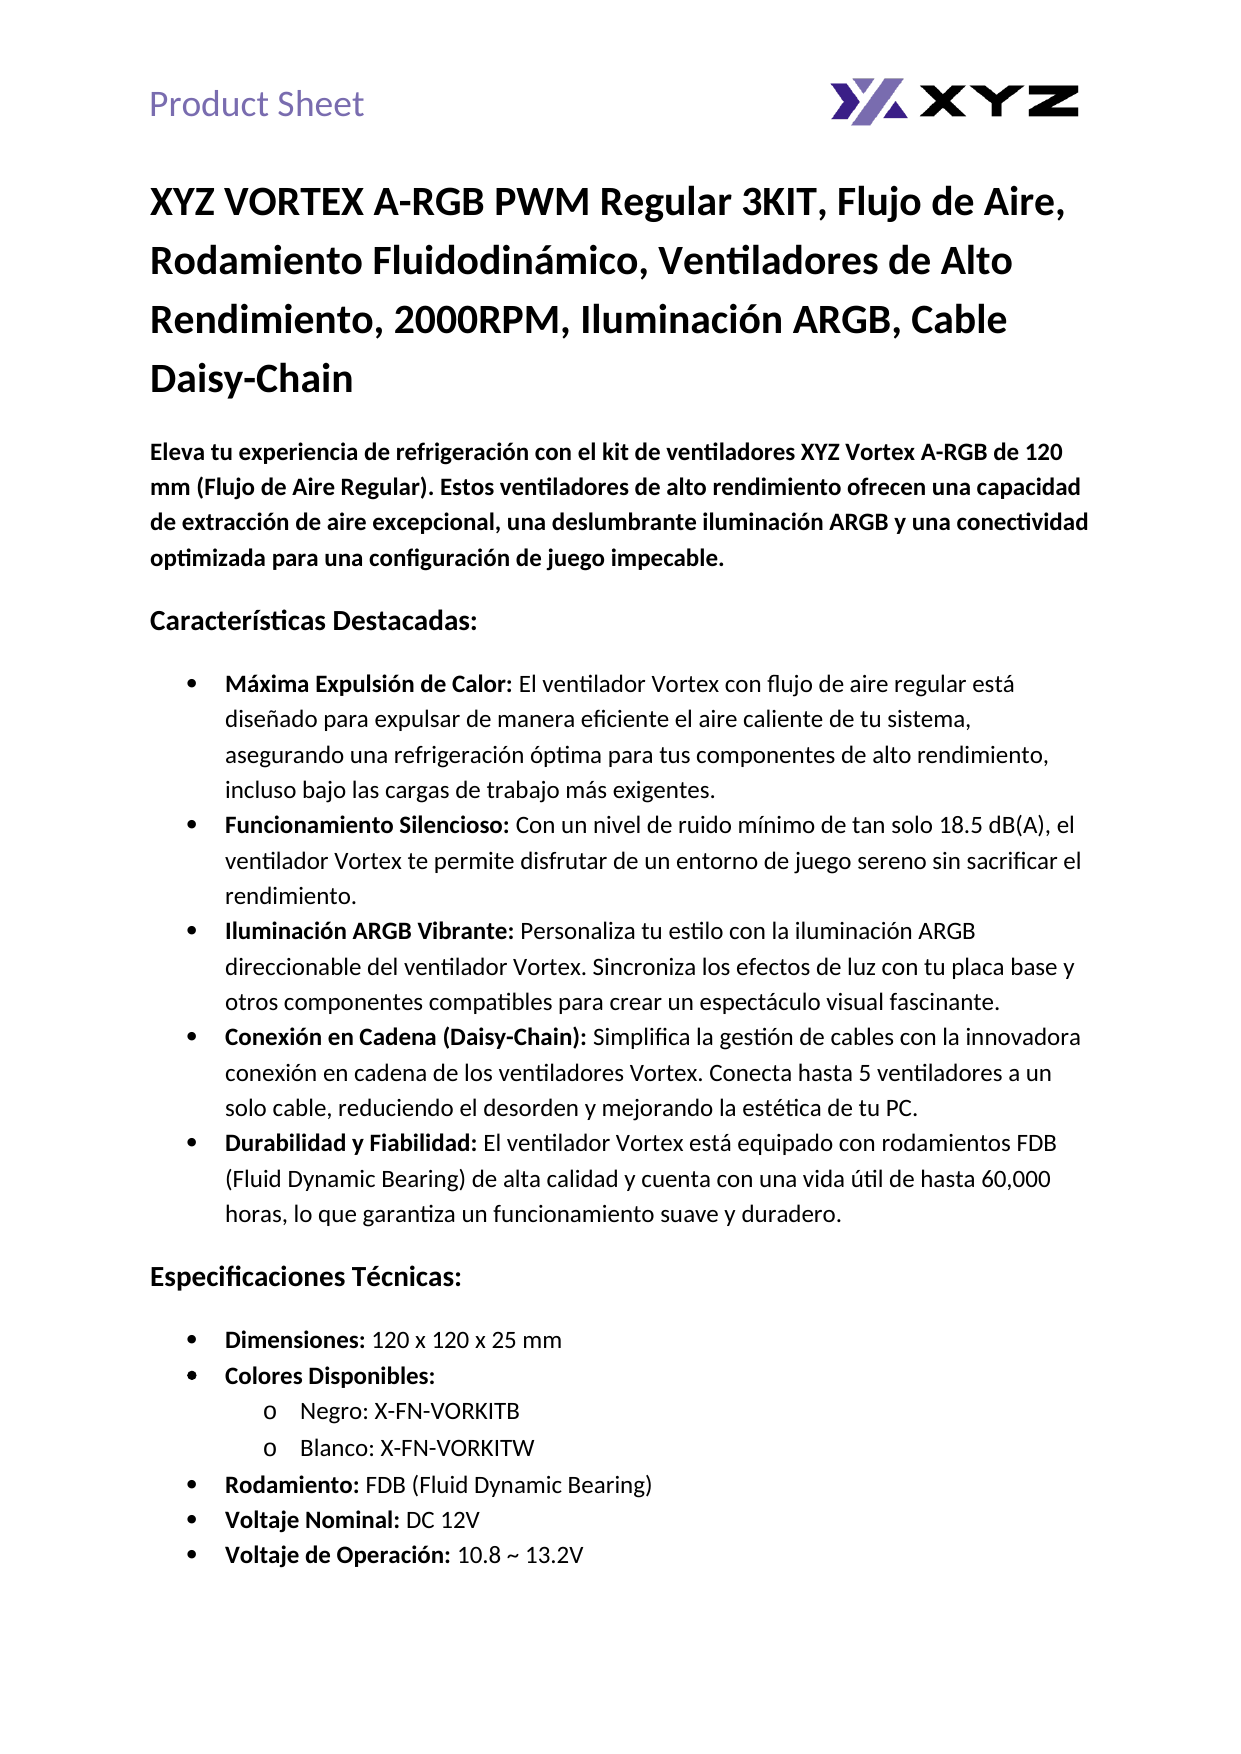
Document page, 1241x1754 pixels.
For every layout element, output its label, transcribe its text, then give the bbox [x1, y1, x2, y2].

text XYZ VORTEX A-RGB PWM Regular 3KIT, Flujo de Aire, Rodamiento Fluidodinámico, Ventiladores de Alto Rendimiento, 2000RPM, Iluminación ARGB, Cable Daisy-Chain [150, 175, 1090, 403]
list Conexión en Cadena (Daisy-Chain): Simplifica la gestión de cables con la innovadora conexión en cadena de los ventiladores Vortex. Conecta hasta 5 ventiladores a un solo cable, reduciendo el desorden y mejorando la estética de tu PC. [187, 1021, 1090, 1123]
list Máxima Expulsión de Calor: El ventilador Vortex con flujo de aire regular está diseñado para expulsar de manera eficiente el aire caliente de tu sistema, asegurando una refrigeración óptima para tus componentes de alto rendimiento, incluso bajo las cargas de trabajo más exigentes. [187, 668, 1090, 805]
list Voltaje Nominal: DC 12V [187, 1504, 1090, 1534]
list Negro: X-FN-VORKITB [262, 1395, 1090, 1427]
text Características Destacadas: [150, 602, 1090, 638]
list Rodamiento: FDB (Fluid Dynamic Bearing) [187, 1469, 1090, 1499]
list Voltaje de Operación: 10.8 ~ 13.2V [187, 1539, 1090, 1570]
picture [820, 66, 1091, 140]
list Colores Disponibles: [187, 1360, 1090, 1390]
list Funcionamiento Silencioso: Con un nivel de ruido mínimo de tan solo 18.5 dB(A), el ventilador Vortex te permite disfrutar de un entorno de juego sereno sin sacrificar el rendimiento. [187, 809, 1090, 911]
text Eleva tu experiencia de refrigeración con el kit de ventiladores XYZ Vortex A-RGB de 120 mm (Flujo de Aire Regular). Estos ventiladores de alto rendimiento ofrecen una capacidad de extracción de aire excepcional, una deslumbrante iluminación ARGB y una conectividad optimizada para una configuración de juego impecable. [150, 436, 1090, 572]
text Especificaciones Técnicas: [150, 1258, 1090, 1294]
list Durabilidad y Fiabilidad: El ventilador Vortex está equipado con rodamientos FDB (Fluid Dynamic Bearing) de alta calidad y cuenta con una vida útil de hasta 60,000 horas, lo que garantiza un funcionamiento suave y duradero. [187, 1127, 1090, 1228]
list Blanco: X-FN-VORKITW [262, 1432, 1090, 1464]
list Dimensiones: 120 x 120 x 25 mm [187, 1324, 1090, 1355]
list Iluminación ARGB Vibrante: Personaliza tu estilo con la iluminación ARGB direccionable del ventilador Vortex. Sincroniza los efectos de luz con tu placa base y otros componentes compatibles para crear un espectáculo visual fascinante. [187, 916, 1090, 1017]
